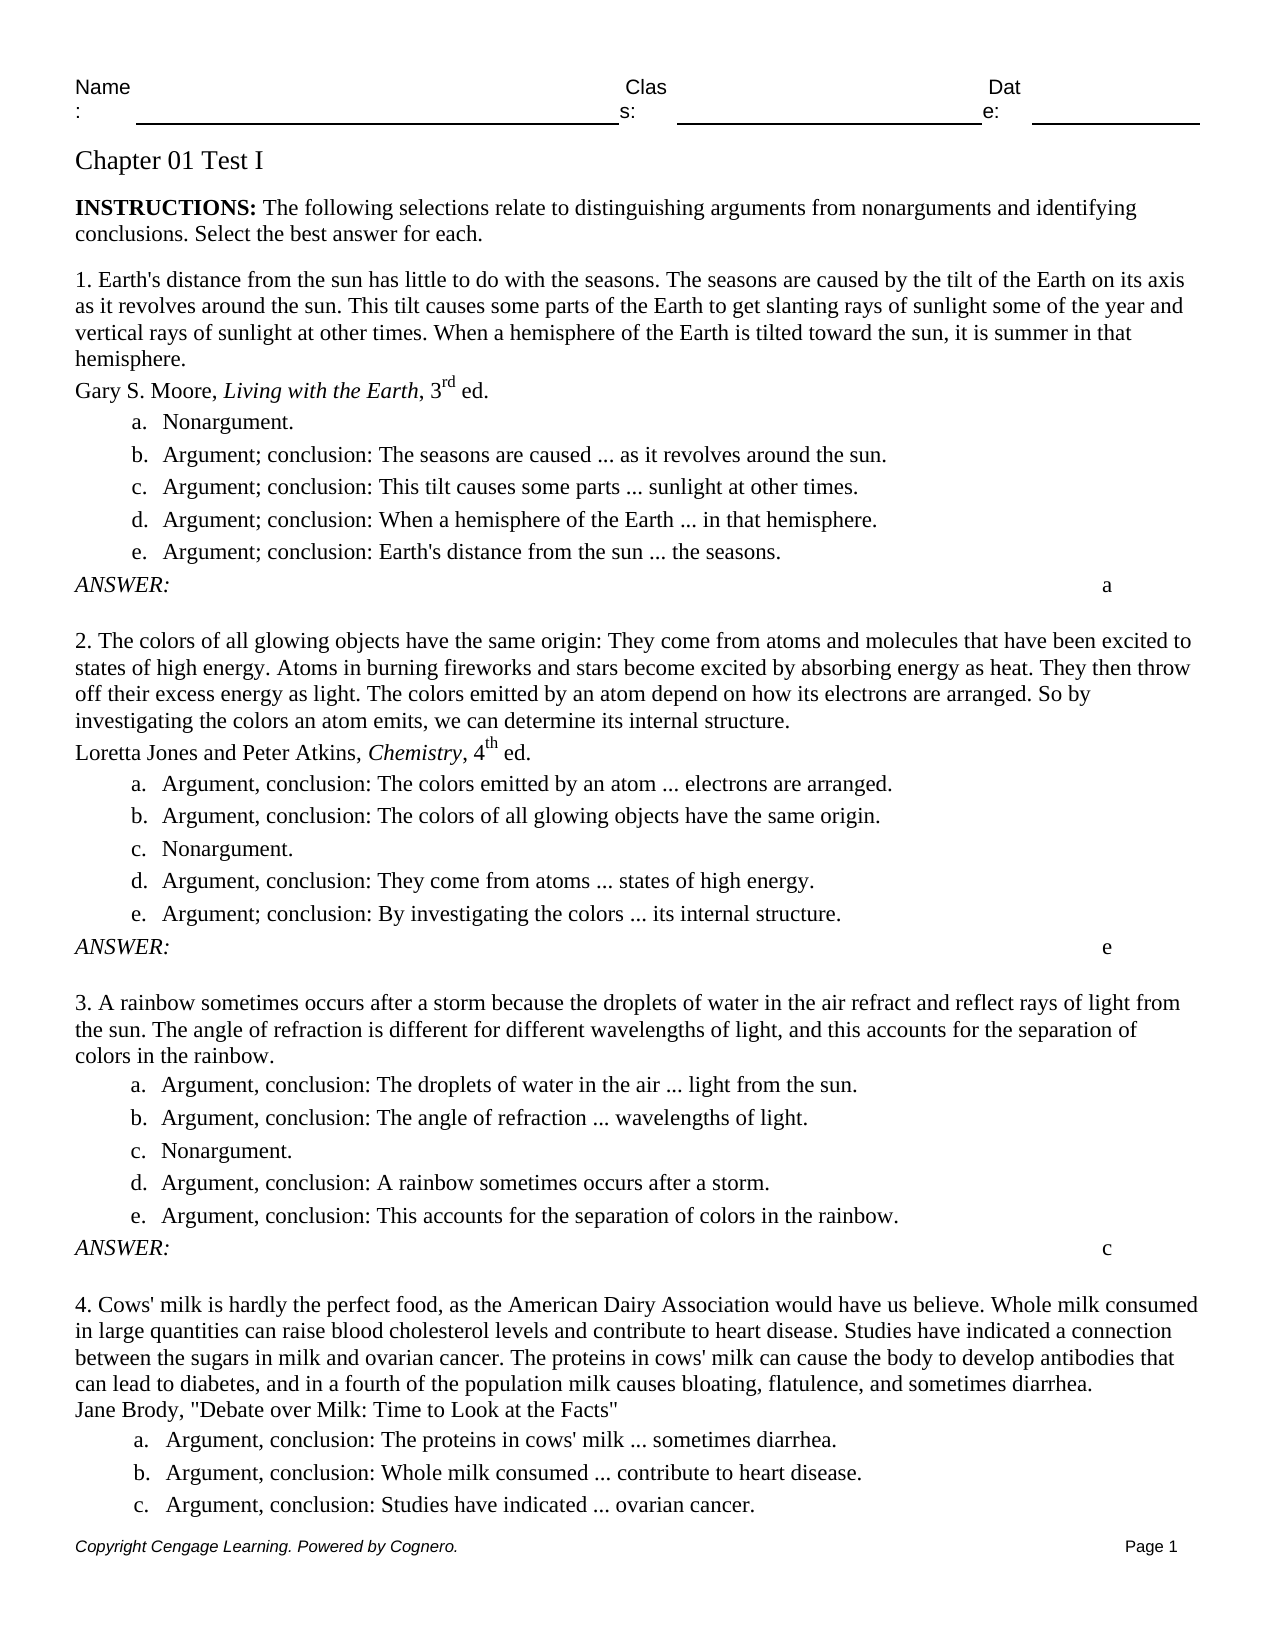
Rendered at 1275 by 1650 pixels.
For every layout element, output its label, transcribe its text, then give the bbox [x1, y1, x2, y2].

table_header 2. The colors of all glowing objects have the same origin: They come from atoms and molecules that have been excited to states of high energy. Atoms in burning fireworks and stars become excited by absorbing energy as heat. They then throw off their excess energy as light. The colors emitted by an atom depend on how its electrons are arranged. So by investigating the colors an atom emits, we can determine its internal structure. Loretta Jones and Peter Atkins, Chemistry, 4th ed. [75, 628, 1200, 962]
table_header 1. Earth's distance from the sun has little to do with the seasons. The seasons are caused by the tilt of the Earth on its axis as it revolves around the sun. This tilt causes some parts of the Earth to get slanting rays of sunlight some of the year and vertical rays of sunlight at other times. When a hemisphere of the Earth is tilted toward the sun, it is summer in that hemisphere. Gary S. Moore, Living with the Earth, 3rd ed. [75, 266, 1200, 601]
table_header 3. A rainbow sometimes occurs after a storm because the droplets of water in the air refract and reflect rays of light from the sun. The angle of refraction is different for different wavelengths of light, and this accounts for the separation of colors in the rainbow. [75, 989, 1200, 1264]
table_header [75, 1291, 1200, 1521]
table_header INSTRUCTIONS: The following selections relate to distinguishing arguments from nonarguments and identifying conclusions. Select the best answer for each. [75, 194, 1200, 247]
